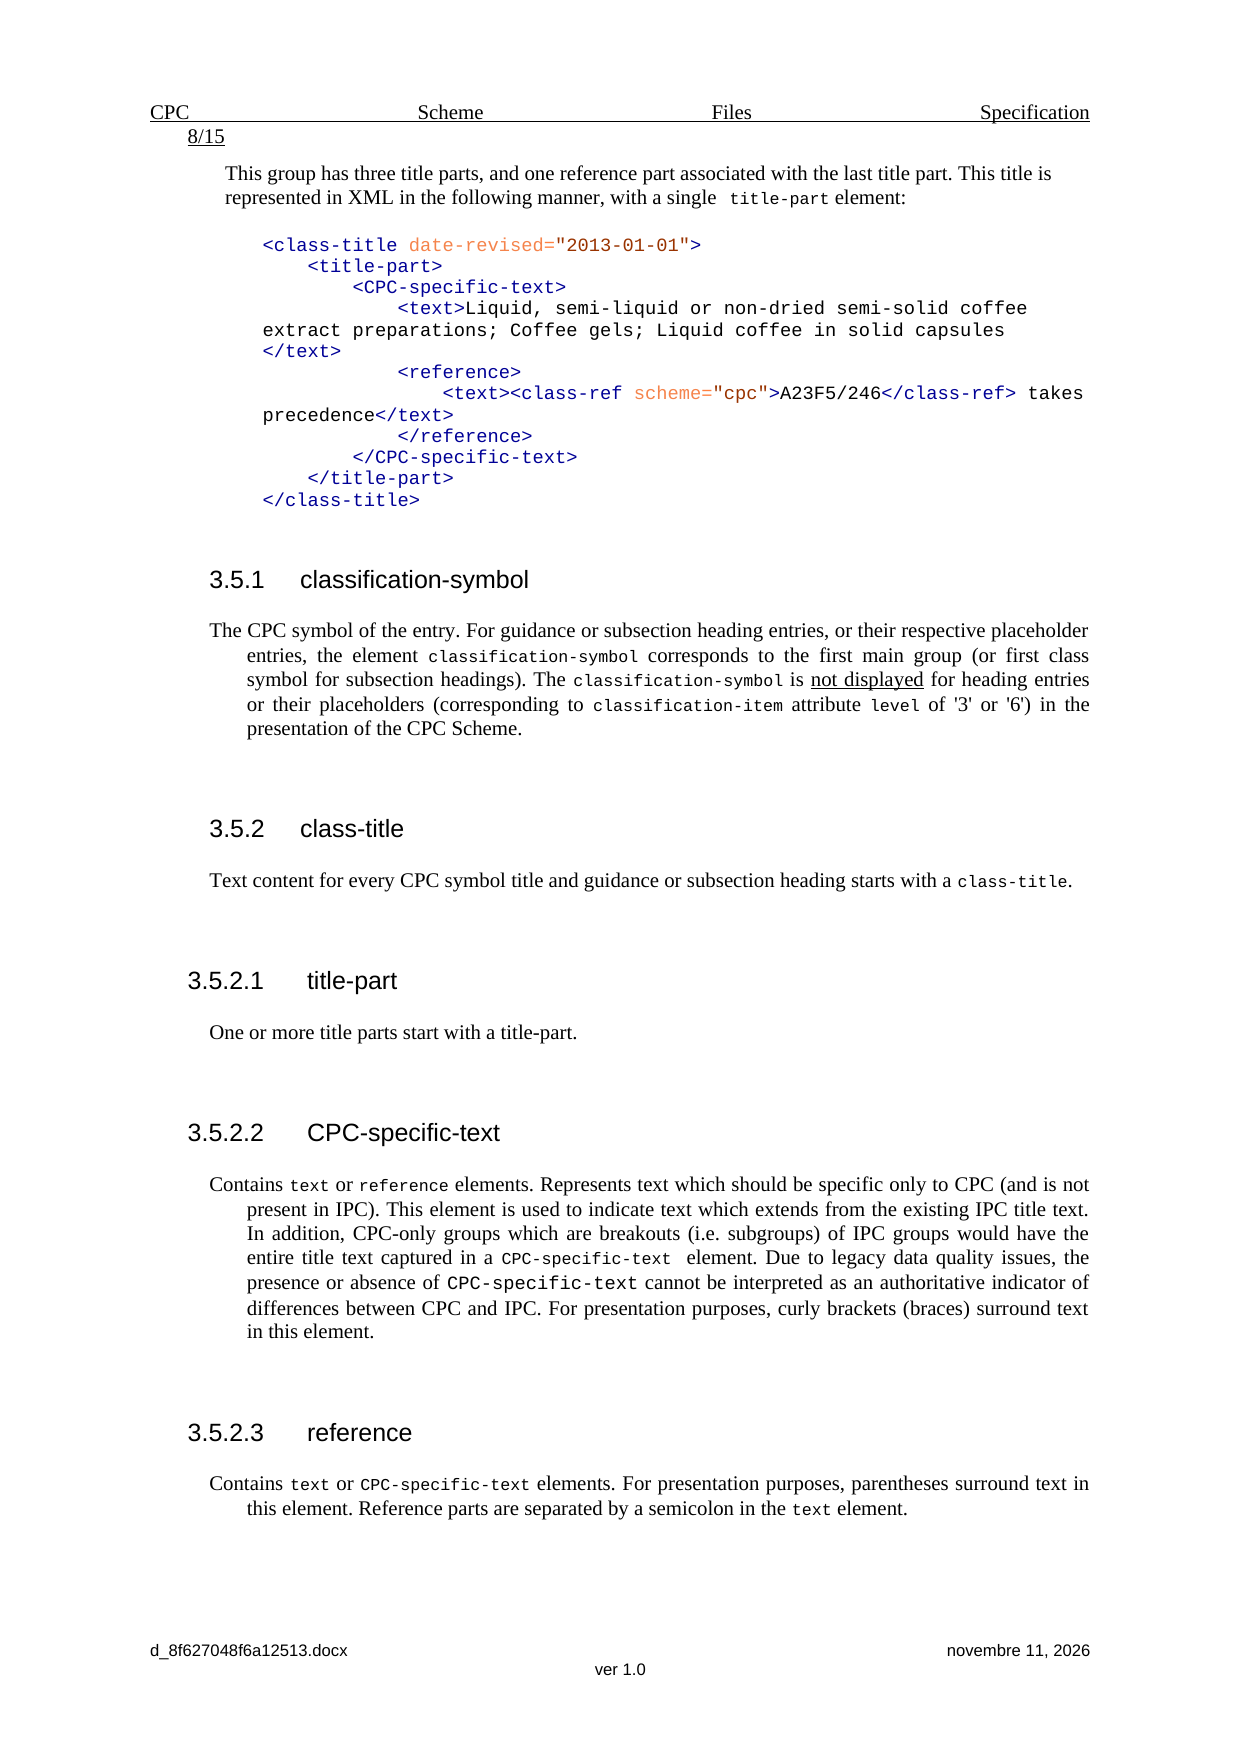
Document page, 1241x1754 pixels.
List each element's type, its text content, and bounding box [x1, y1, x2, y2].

subtitle class-title [209, 814, 1090, 843]
text One or more title parts start with a title-part. [209, 1020, 1090, 1044]
text The CPC symbol of the entry. For guidance or subsection heading entries, or their respective placeholder entries, the element classification-symbol corresponds to the first main group (or first class symbol for subsection headings). The classification-symbol is not displayed for heading entries or their placeholders (corresponding to classification-item attribute level of '3' or '6') in the presentation of the CPC Scheme. [209, 618, 1090, 740]
subtitle CPC-specific-text [187, 1118, 1090, 1147]
text Contains text or CPC-specific-text elements. For presentation purposes, parentheses surround text in this element. Reference parts are separated by a semicolon in the text element. [209, 1471, 1090, 1520]
subtitle classification-symbol [209, 565, 1090, 593]
text Text content for every CPC symbol title and guidance or subsection heading starts with a class-title. [209, 868, 1090, 892]
subtitle title-part [187, 966, 1090, 995]
text <class-title date-revised="2013-01-01"> <title-part> <CPC-specific-text> <text>Liquid, semi-liquid or non-dried semi-solid coffee extract preparations; Coffee gels; Liquid coffee in solid capsules </text> <reference> <text><class-ref scheme="cpc">A23F5/246</class-ref> takes precedence</text> </reference> </CPC-specific-text> </title-part> </class-title> [262, 235, 1090, 540]
subtitle reference [187, 1418, 1090, 1446]
text This group has three title parts, and one reference part associated with the last title part. This title is represented in XML in the following manner, with a single title-part element: [187, 161, 1090, 210]
text Contains text or reference elements. Represents text which should be specific only to CPC (and is not present in IPC). This element is used to indicate text which extends from the existing IPC title text. In addition, CPC-only groups which are breakouts (i.e. subgroups) of IPC groups would have the entire title text captured in a CPC-specific-text element. Due to legacy data quality issues, the presence or absence of CPC-specific-text cannot be interpreted as an authoritative indicator of differences between CPC and IPC. For presentation purposes, curly brackets (braces) surround text in this element. [209, 1172, 1090, 1343]
